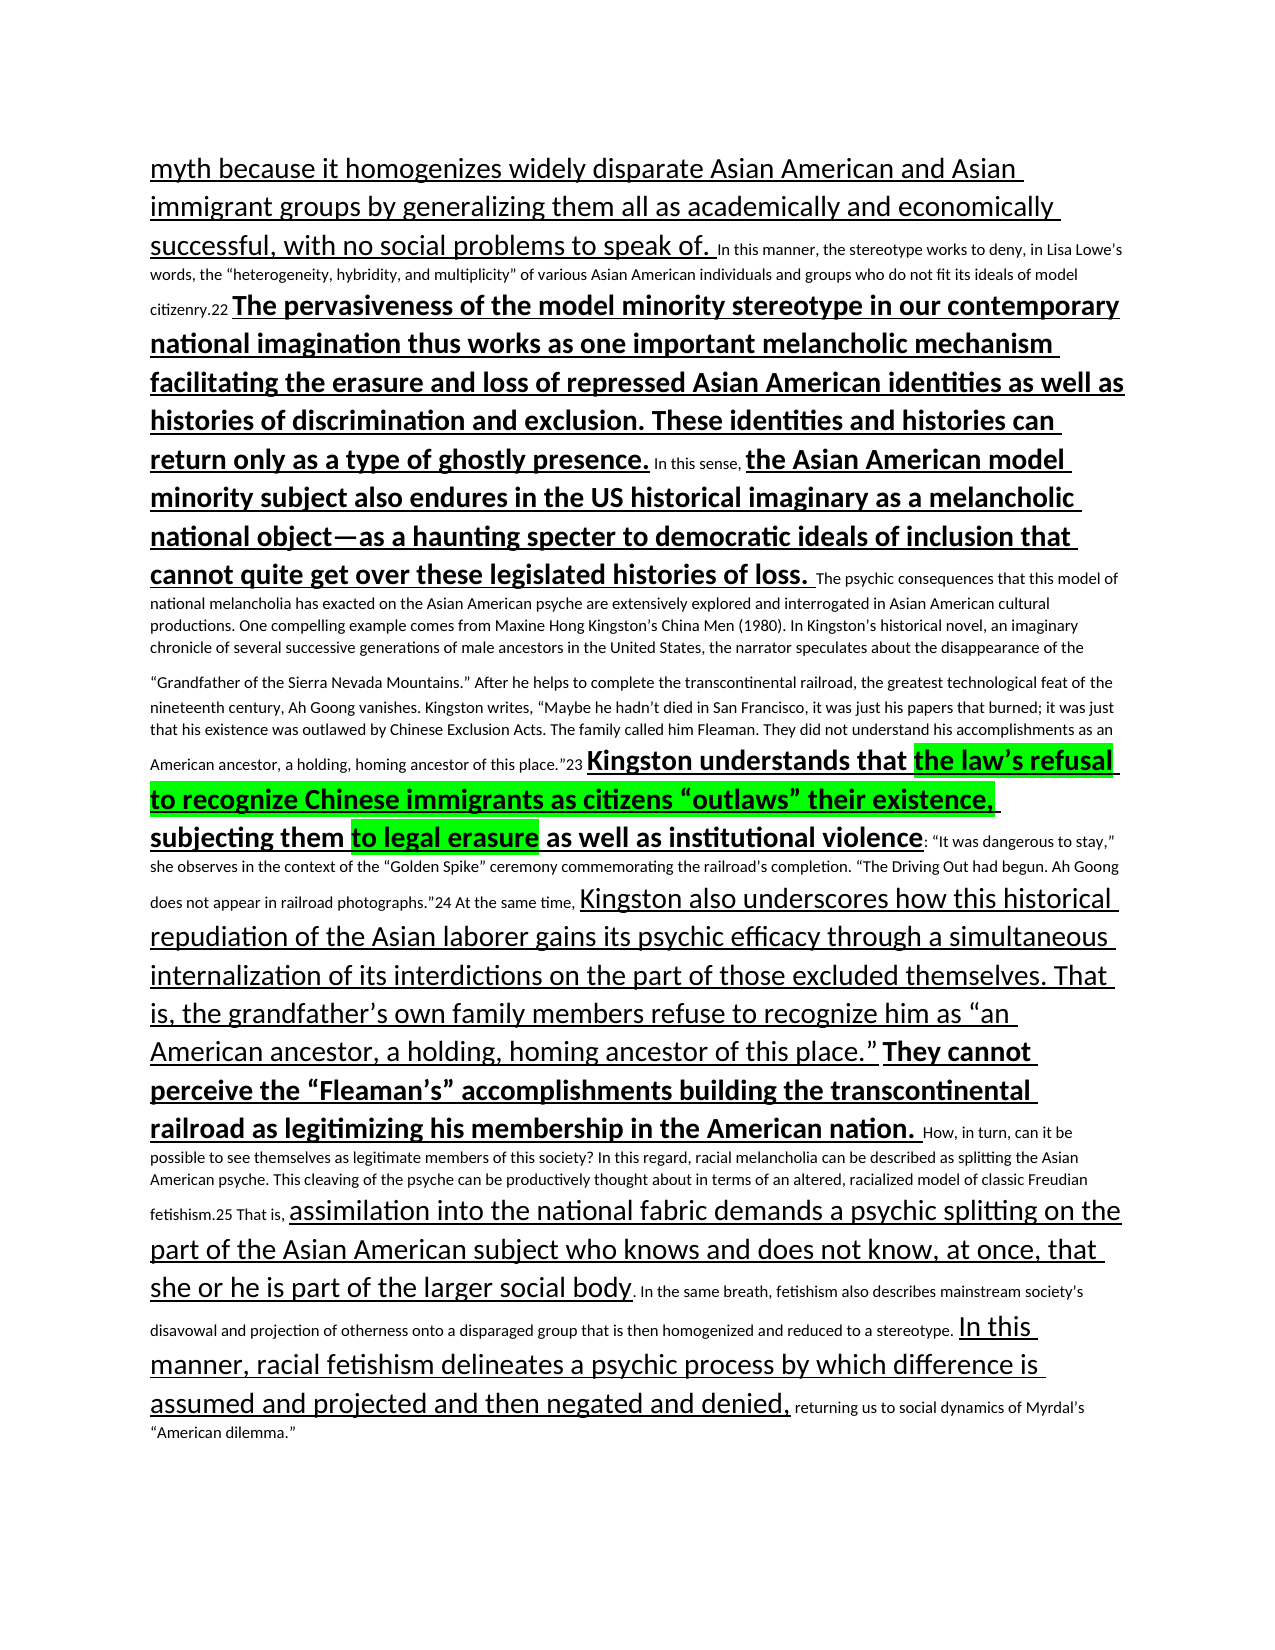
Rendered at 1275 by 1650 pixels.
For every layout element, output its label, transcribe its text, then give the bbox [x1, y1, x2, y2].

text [150, 150, 1125, 394]
